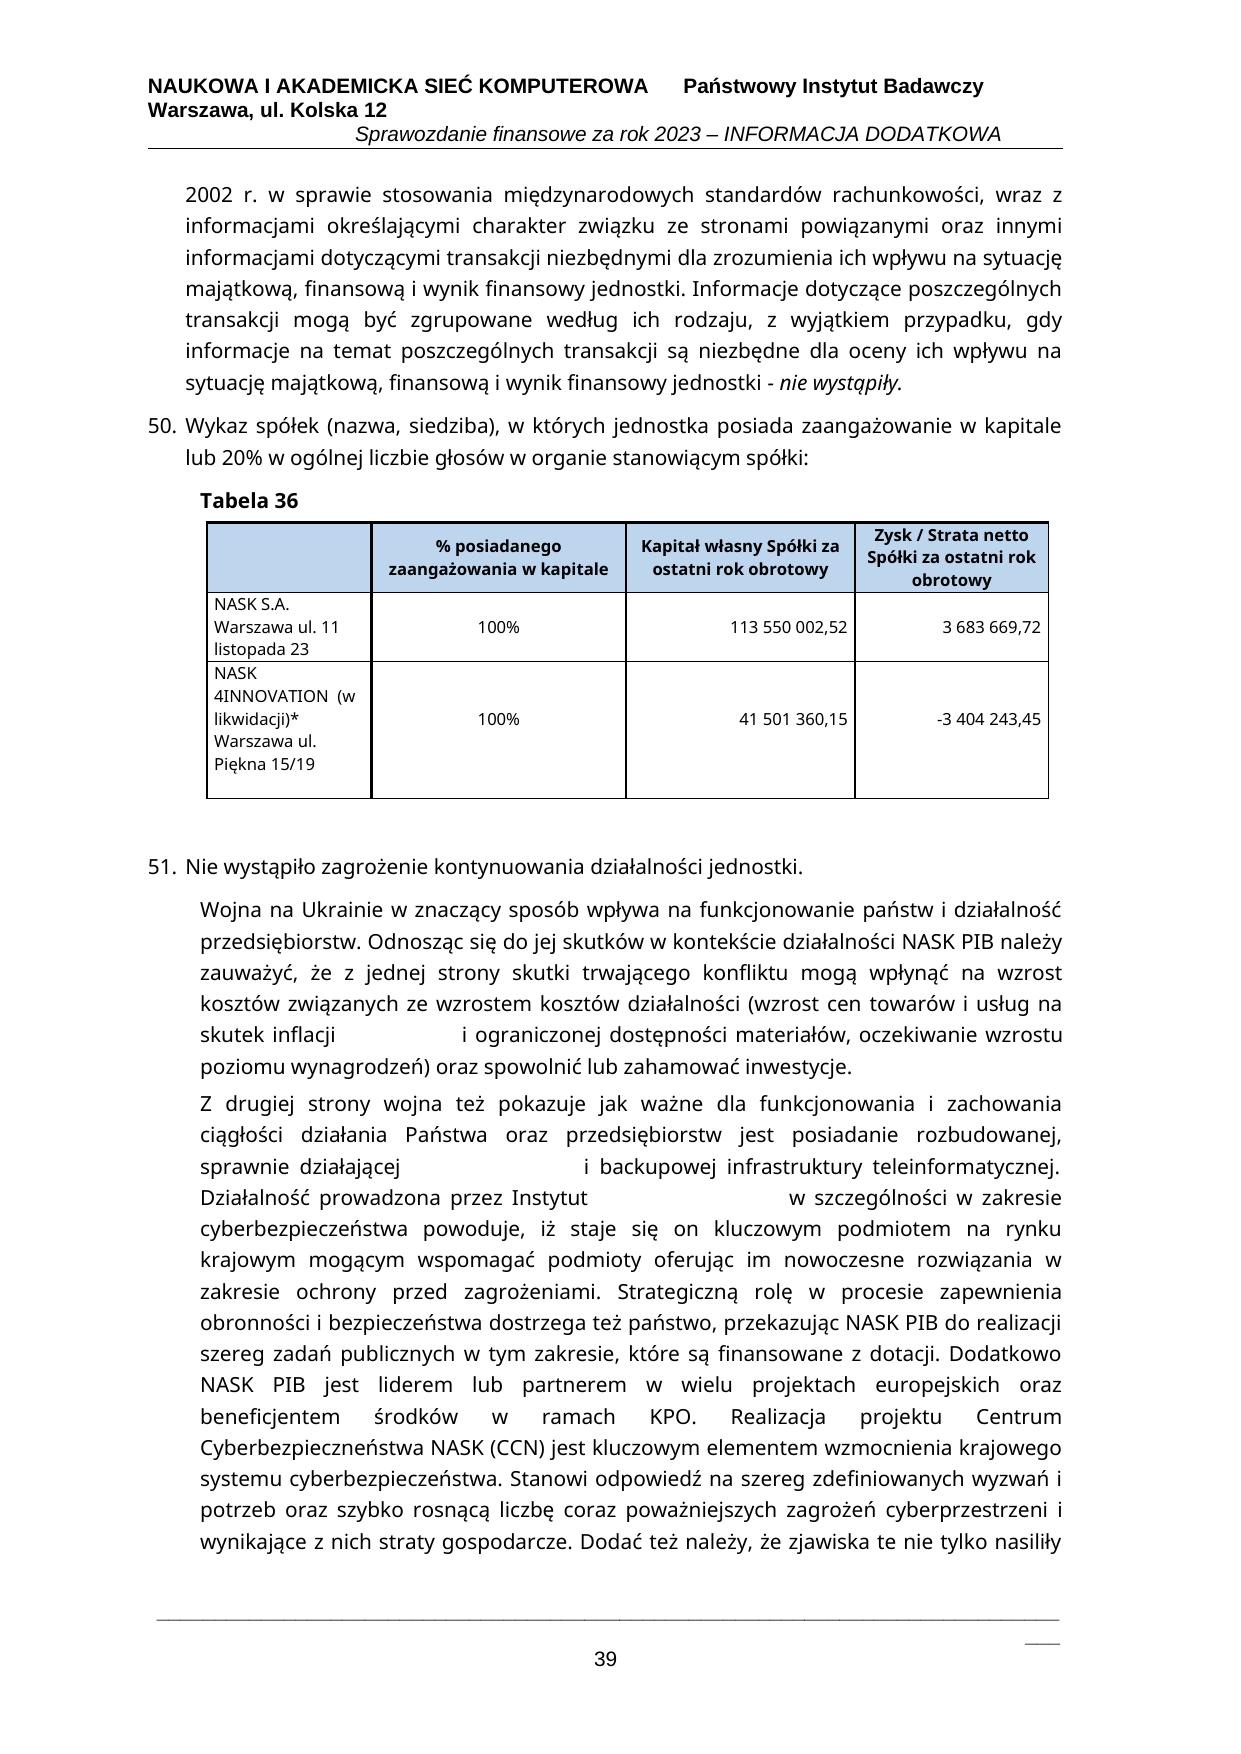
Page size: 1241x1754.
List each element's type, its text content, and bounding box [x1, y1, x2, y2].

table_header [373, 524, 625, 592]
list Nie wystąpiło zagrożenie kontynuowania działalności jednostki. [148, 849, 1063, 880]
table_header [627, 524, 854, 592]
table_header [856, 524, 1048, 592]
list Tabela 36 [200, 484, 1063, 515]
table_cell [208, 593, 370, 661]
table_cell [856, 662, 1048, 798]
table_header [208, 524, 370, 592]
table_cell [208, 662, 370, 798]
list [148, 178, 1063, 396]
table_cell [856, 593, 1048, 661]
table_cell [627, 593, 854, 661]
text Wojna na Ukrainie w znaczący sposób wpływa na funkcjonowanie państw i działalność przedsiębiorstw. Odnosząc się do jej skutków w kontekście działalności NASK PIB należy zauważyć, że z jednej strony skutki trwającego konfliktu mogą wpłynąć na wzrost kosztów związanych ze wzrostem kosztów działalności (wzrost cen towarów i usług na skutek inflacji i ograniczonej dostępności materiałów, oczekiwanie wzrostu poziomu wynagrodzeń) oraz spowolnić lub zahamować inwestycje. [200, 893, 1063, 1080]
list Wykaz spółek (nazwa, siedziba), w których jednostka posiada zaangażowanie w kapitale lub 20% w ogólnej liczbie głosów w organie stanowiącym spółki: [148, 409, 1063, 471]
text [200, 1087, 1063, 1555]
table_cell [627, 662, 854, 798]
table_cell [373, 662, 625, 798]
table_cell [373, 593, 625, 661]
